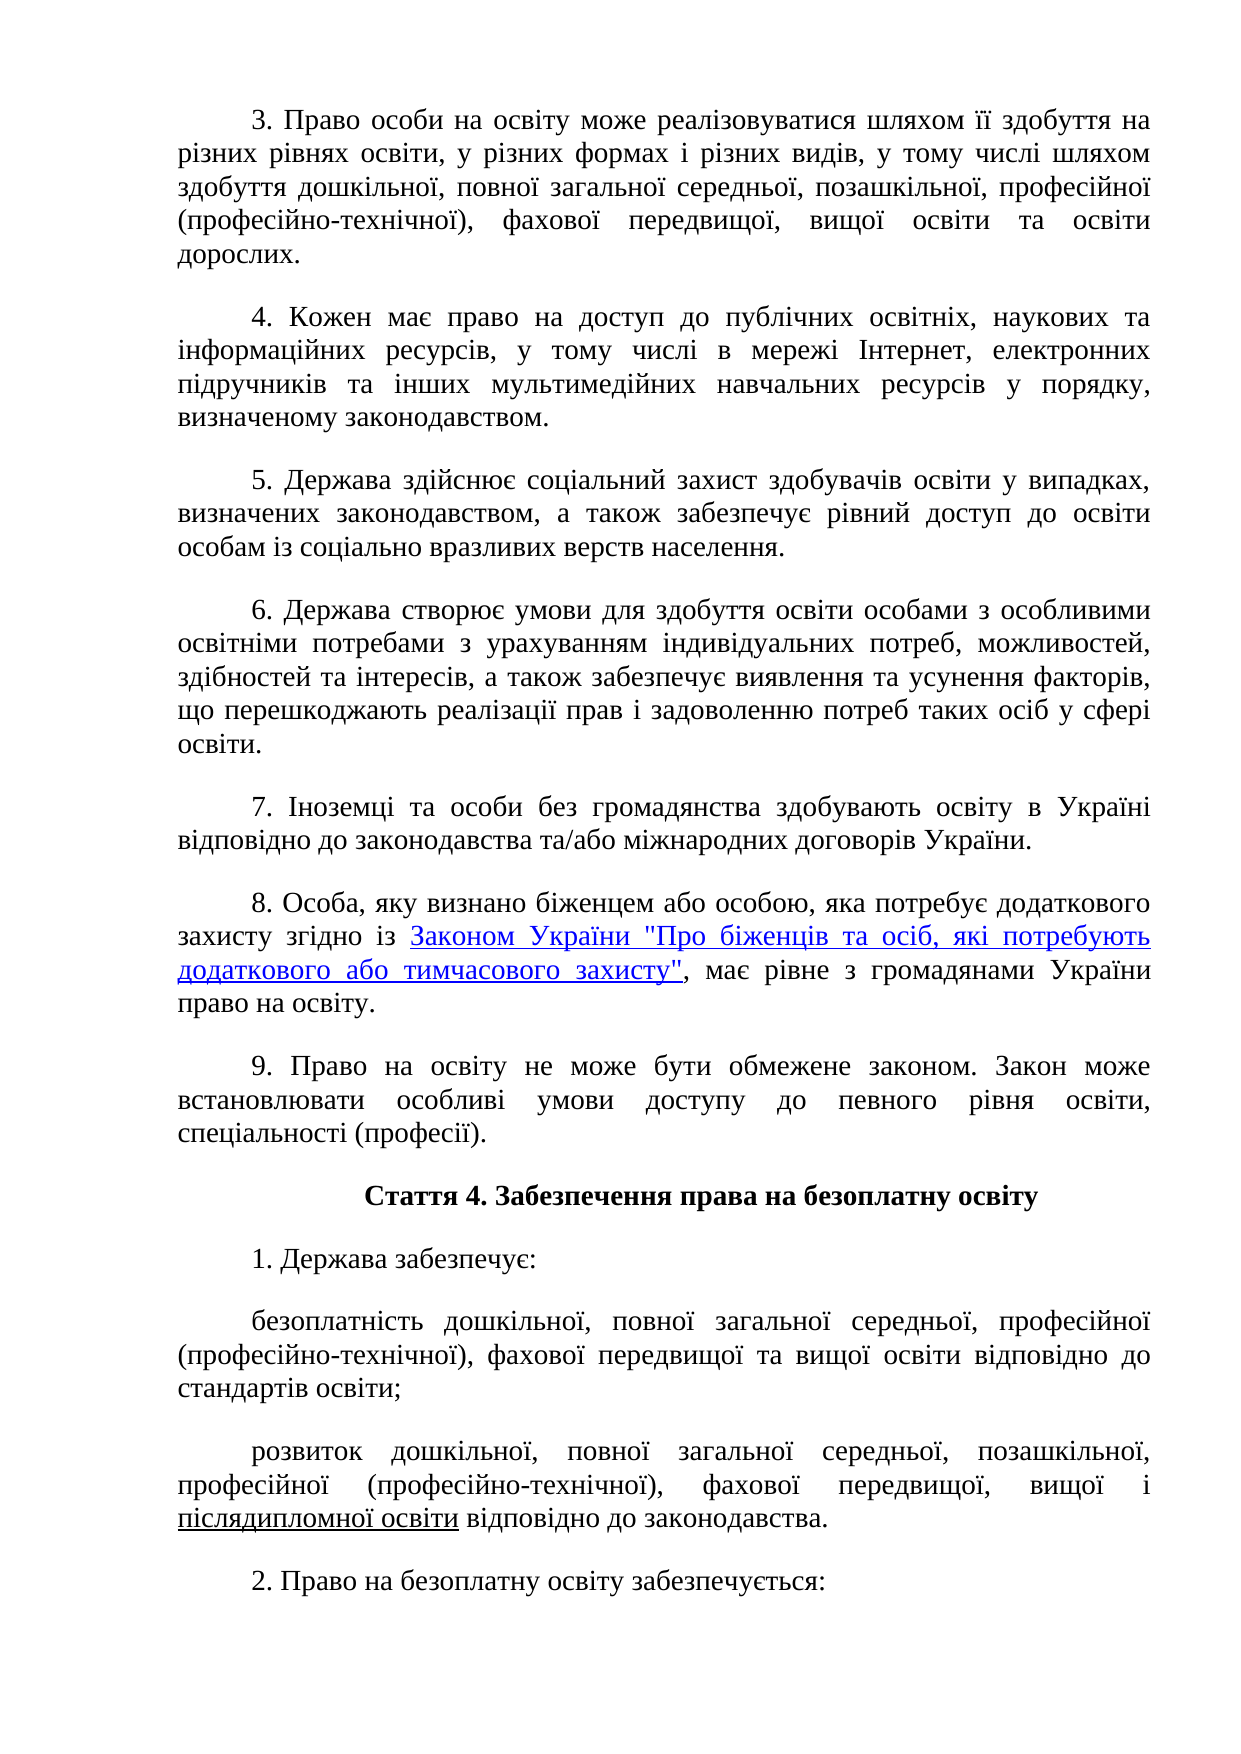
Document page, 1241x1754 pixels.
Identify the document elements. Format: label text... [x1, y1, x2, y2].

text 5. Держава здійснює соціальний захист здобувачів освіти у випадках, визначених законодавством, а також забезпечує рівний доступ до освіти особам із соціально вразливих верств населення. [177, 462, 1152, 563]
text Стаття 4. Забезпечення права на безоплатну освіту [177, 1178, 1152, 1212]
text розвиток дошкільної, повної загальної середньої, позашкільної, професійної (професійно-технічної), фахової передвищої, вищої і післядипломної освіти відповідно до законодавства. [177, 1433, 1152, 1534]
text безоплатність дошкільної, повної загальної середньої, професійної (професійно-технічної), фахової передвищої та вищої освіти відповідно до стандартів освіти; [177, 1303, 1152, 1404]
text 9. Право на освіту не може бути обмежене законом. Закон може встановлювати особливі умови доступу до певного рівня освіти, спеціальності (професії). [177, 1048, 1152, 1149]
text 3. Право особи на освіту може реалізовуватися шляхом її здобуття на різних рівнях освіти, у різних формах і різних видів, у тому числі шляхом здобуття дошкільної, повної загальної середньої, позашкільної, професійної (професійно-технічної), фахової передвищої, вищої освіти та освіти дорослих. [177, 102, 1152, 269]
text 1. Держава забезпечує: [177, 1241, 1152, 1274]
text 8. Особа, яку визнано біженцем або особою, яка потребує додаткового захисту згідно із Законом України "Про біженців та осіб, які потребують додаткового або тимчасового захисту", має рівне з громадянами України право на освіту. [177, 885, 1152, 1019]
text 4. Кожен має право на доступ до публічних освітніх, наукових та інформаційних ресурсів, у тому числі в мережі Інтернет, електронних підручників та інших мультимедійних навчальних ресурсів у порядку, визначеному законодавством. [177, 299, 1152, 433]
text 2. Право на безоплатну освіту забезпечується: [177, 1563, 1152, 1597]
text 7. Іноземці та особи без громадянства здобувають освіту в Україні відповідно до законодавства та/або міжнародних договорів України. [177, 789, 1152, 856]
text 6. Держава створює умови для здобуття освіти особами з особливими освітніми потребами з урахуванням індивідуальних потреб, можливостей, здібностей та інтересів, а також забезпечує виявлення та усунення факторів, що перешкоджають реалізації прав і задоволенню потреб таких осіб у сфері освіти. [177, 592, 1152, 759]
